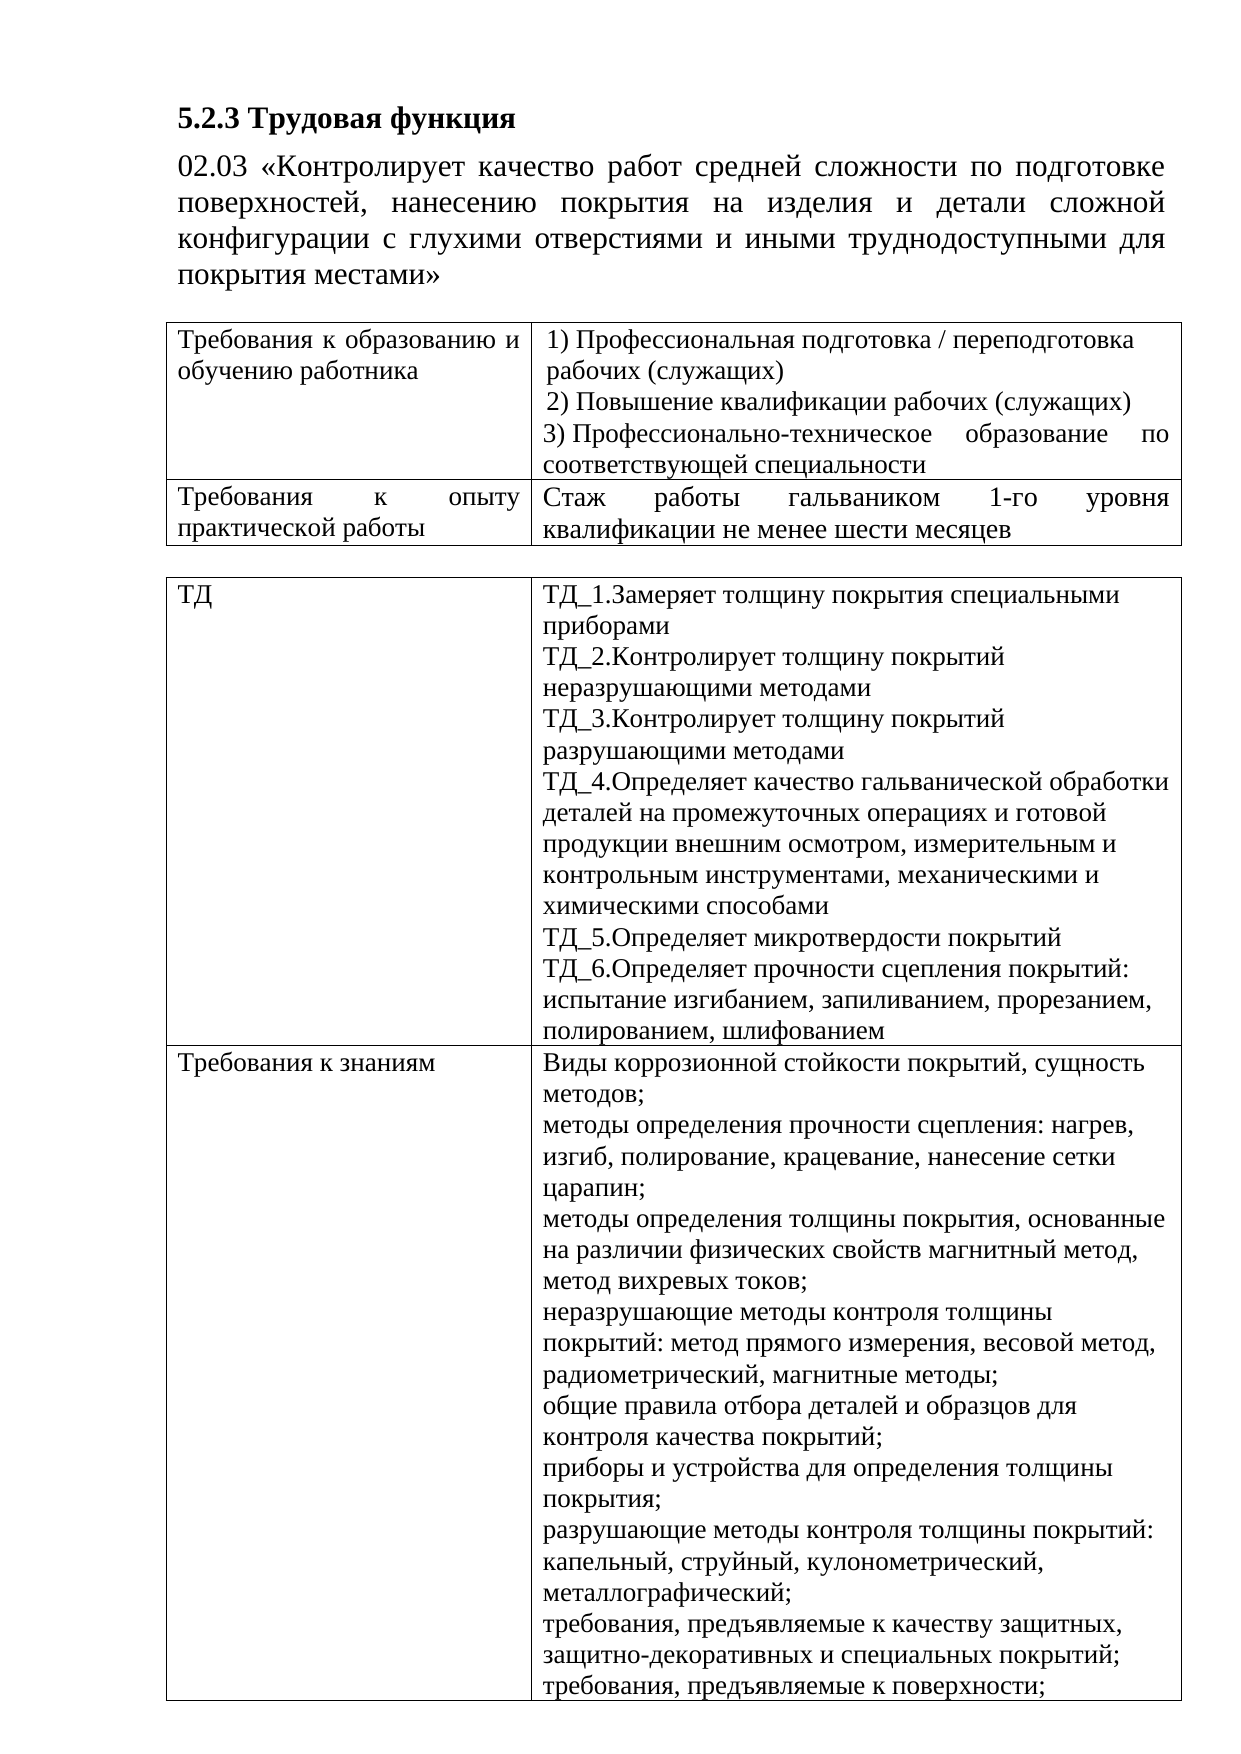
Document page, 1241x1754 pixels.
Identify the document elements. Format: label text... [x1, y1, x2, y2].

table_cell Стаж работы гальваником 1-го уровня квалификации не менее шести месяцев [532, 480, 1181, 545]
table_header Требования к образованию и обучению работника [167, 323, 531, 479]
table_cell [532, 1046, 1181, 1700]
text 02.03 «Контролирует качество работ средней сложности по подготовке поверхностей, нанесению покрытия на изделия и детали сложной конфигурации с глухими отверстиями и иными труднодоступными для покрытия местами» [177, 147, 1166, 291]
table_header ТД [167, 578, 531, 1045]
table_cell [167, 1046, 531, 1700]
table_cell Требования к опыту практической работы [167, 480, 531, 545]
table_header 1) Профессиональная подготовка / переподготовка рабочих (служащих) 2) Повышение квалификации рабочих (служащих) 3) Профессионально-техническое образование по соответствующей специальности [532, 323, 1181, 479]
text 5.2.3 Трудовая функция [177, 99, 1166, 135]
table_header ТД_1.Замеряет толщину покрытия специальными приборами ТД_2.Контролирует толщину покрытий неразрушающими методами ТД_3.Контролирует толщину покрытий разрушающими методами ТД_4.Определяет качество гальванической обработки деталей на промежуточных операциях и готовой продукции внешним осмотром, измерительным и контрольным инструментами, механическими и химическими способами ТД_5.Определяет микротвердости покрытий ТД_6.Определяет прочности сцепления покрытий: испытание изгибанием, запиливанием, прорезанием, полированием, шлифованием [532, 578, 1181, 1045]
